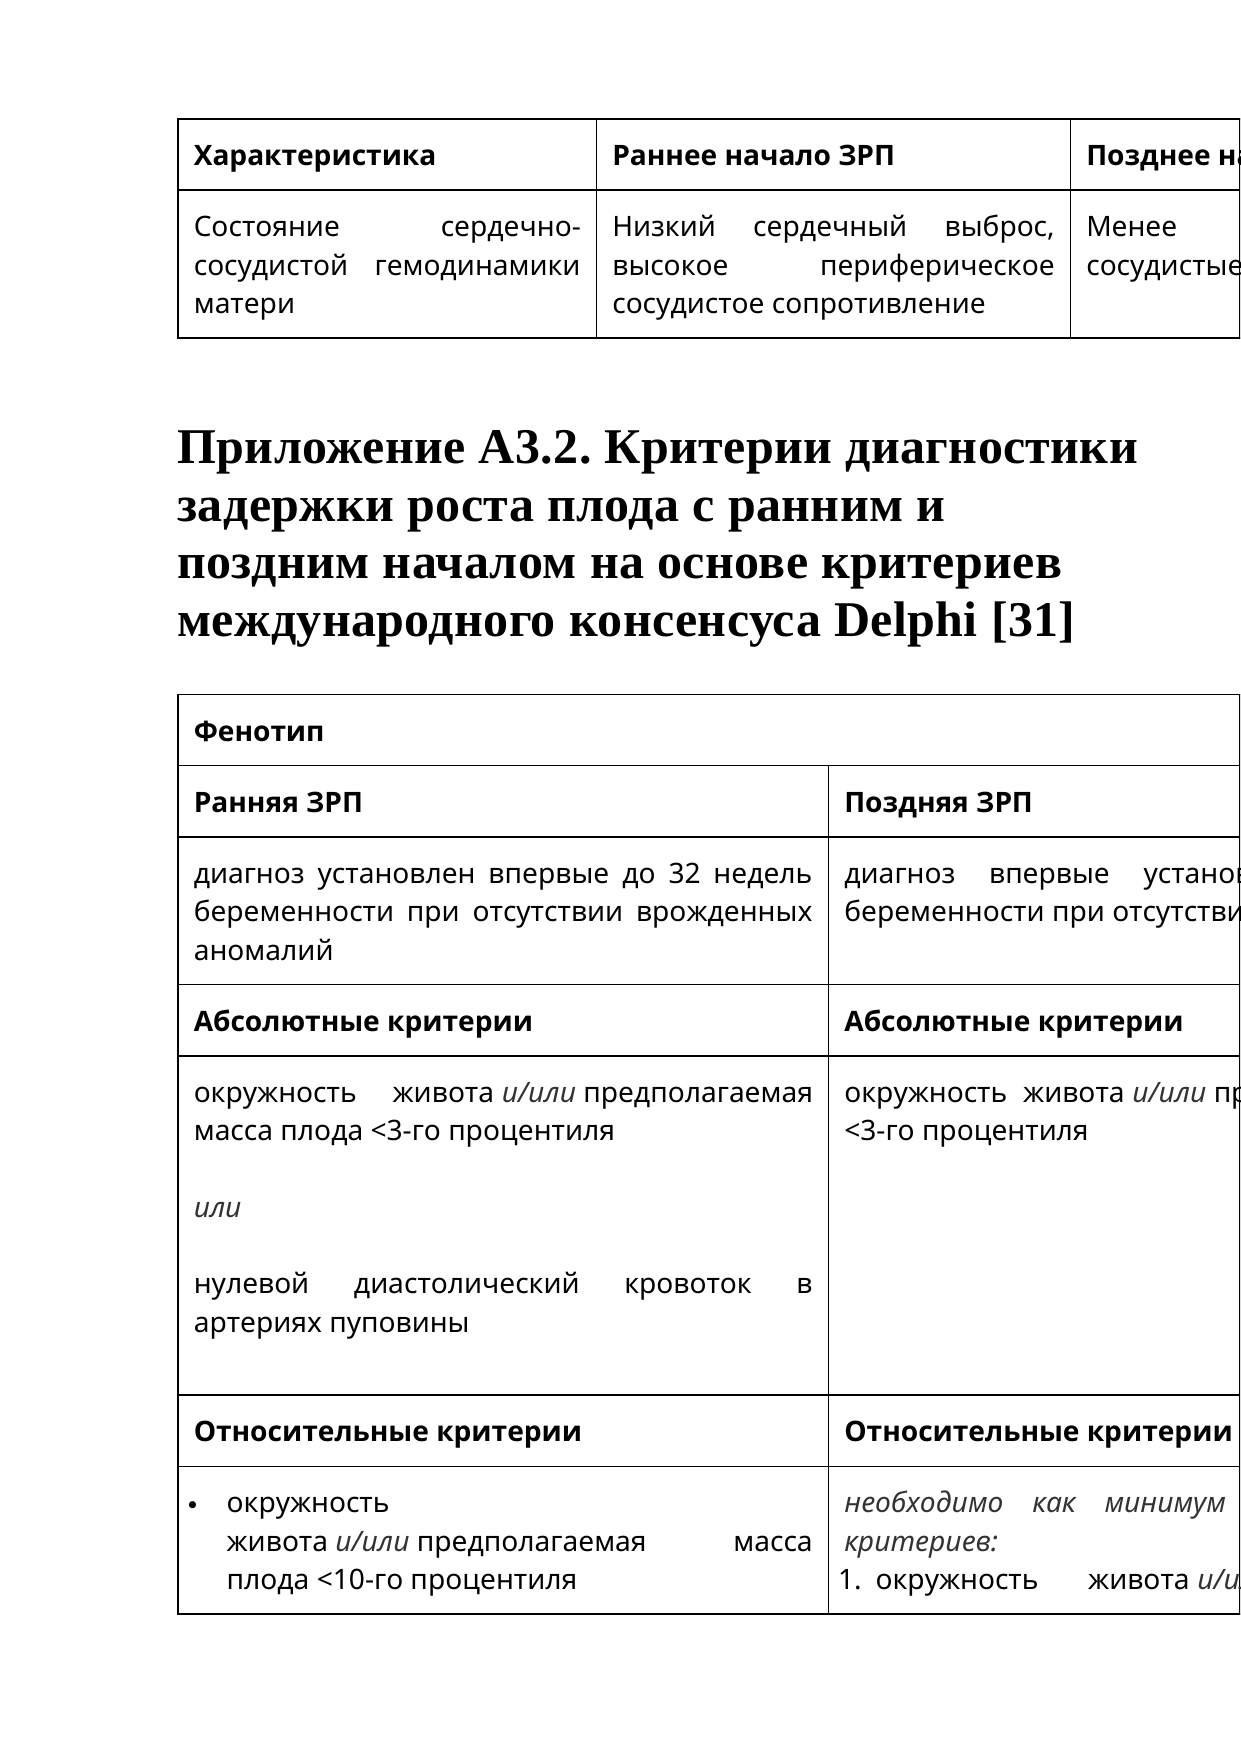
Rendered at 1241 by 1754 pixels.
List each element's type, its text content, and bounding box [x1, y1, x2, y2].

table_cell Менее выраженные сердечно-сосудистые нарушения у матери [1071, 191, 1239, 337]
table_cell Относительные критерии [179, 1396, 828, 1466]
table_header Характеристика [179, 120, 596, 189]
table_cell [179, 1467, 828, 1613]
table_header Фенотип [179, 695, 1239, 765]
table_cell диагноз впервые установлен в сроке ≥32 нед беременности при отсутствии врожденных аномалий [829, 838, 1239, 984]
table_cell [829, 1467, 1239, 1613]
table_cell Поздняя ЗРП [829, 766, 1239, 836]
table_cell Низкий сердечный выброс, высокое периферическое сосудистое сопротивление [597, 191, 1070, 337]
table_cell окружность живота и/или предполагаемая масса плода <3-го процентиля или нулевой диастолический кровоток в артериях пуповины [179, 1057, 828, 1394]
table_cell диагноз установлен впервые до 32 недель беременности при отсутствии врожденных аномалий [179, 838, 828, 984]
table_header Позднее начало ЗРП [1071, 120, 1239, 189]
table_cell Абсолютные критерии [179, 985, 828, 1055]
table_cell Абсолютные критерии [829, 985, 1239, 1055]
table_cell окружность живота и/или предполагаемая масса плода <3-го процентиля [829, 1057, 1239, 1394]
table_cell Относительные критерии [829, 1396, 1239, 1466]
table_cell Состояние сердечно-сосудистой гемодинамики матери [179, 191, 596, 337]
table_header Раннее начало ЗРП [597, 120, 1070, 189]
text Приложение А3.2. Критерии диагностики задержки роста плода с ранним и поздним началом на основе критериев международного консенсуса Delphi [31] [177, 417, 1152, 647]
table_cell Ранняя ЗРП [179, 766, 828, 836]
